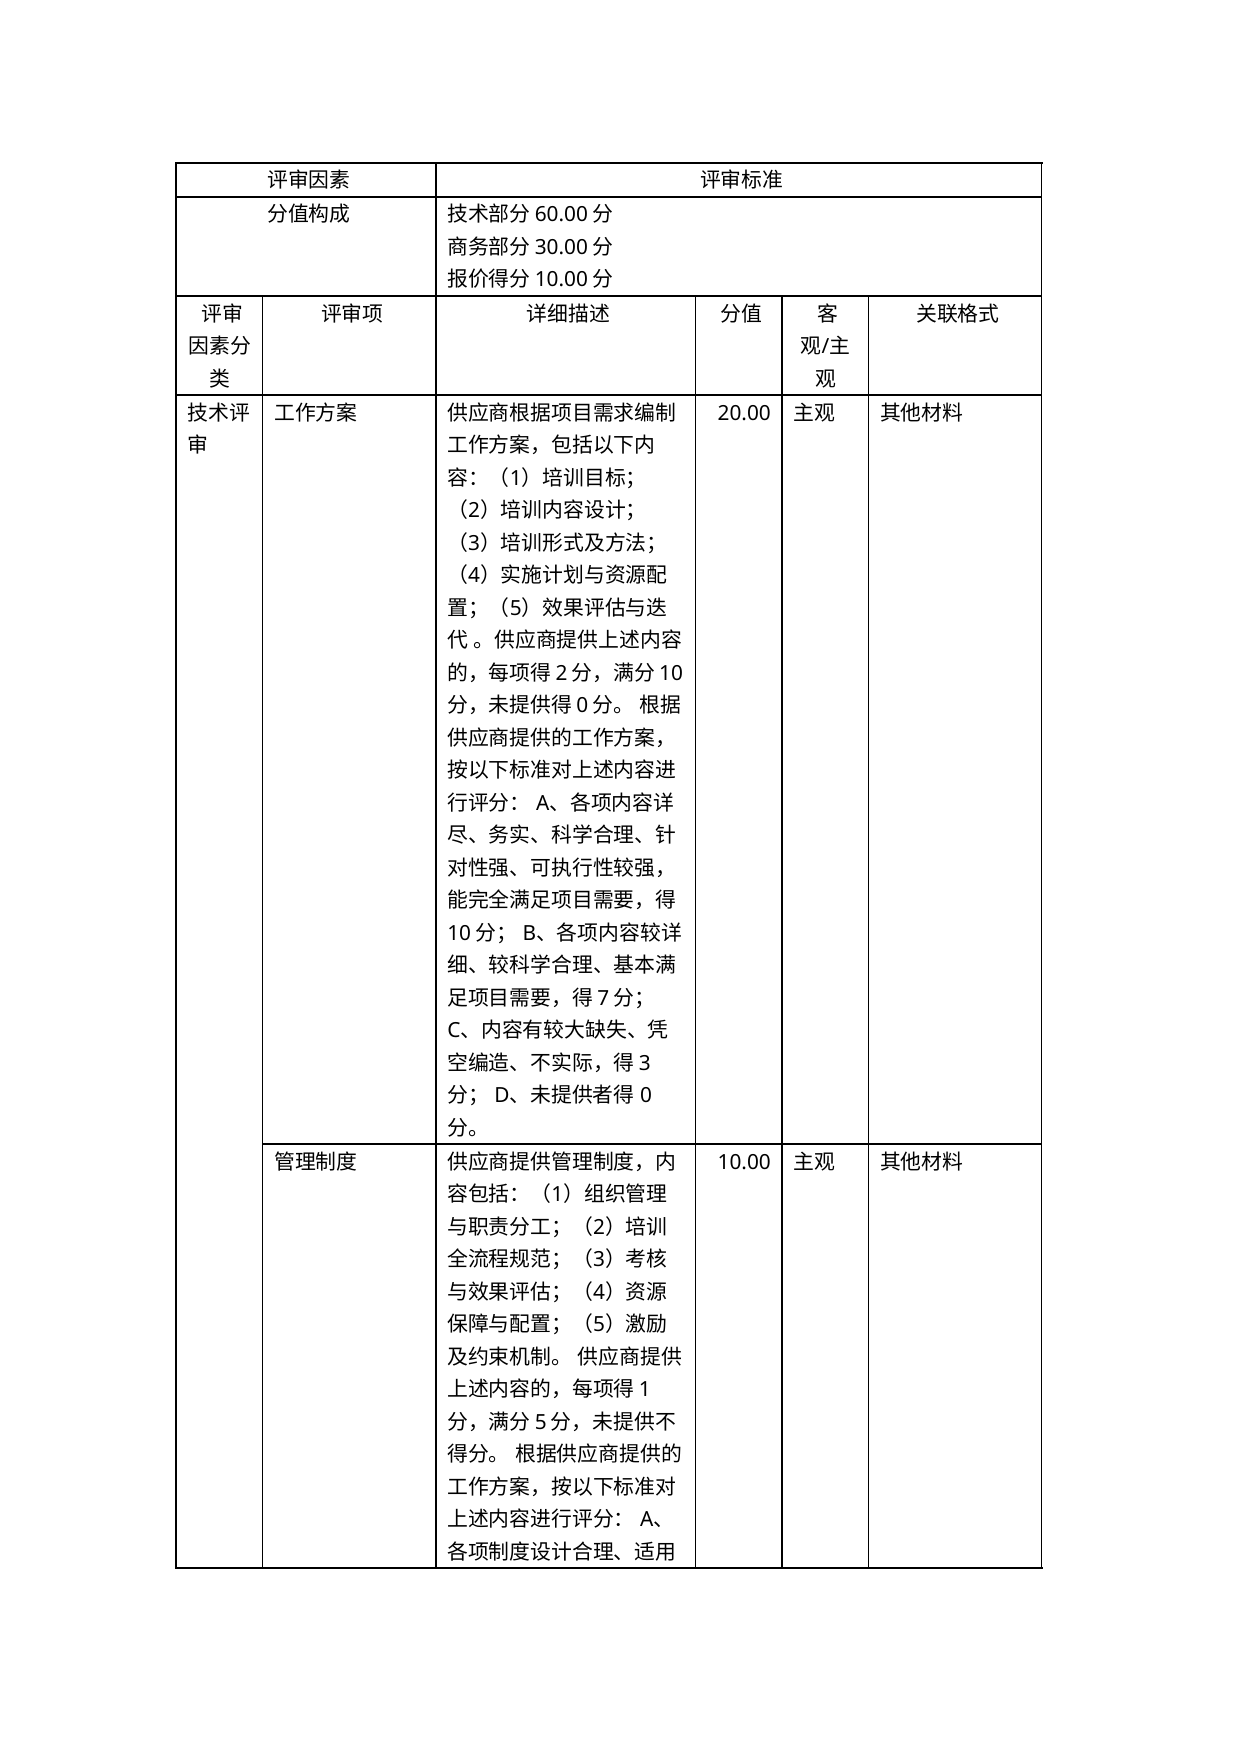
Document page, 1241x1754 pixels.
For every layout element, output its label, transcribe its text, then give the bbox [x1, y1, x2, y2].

table_header 评审因素 [177, 164, 435, 196]
table_cell 其他材料 [869, 396, 1041, 1143]
table_cell 主观 [783, 1145, 868, 1567]
table_cell 评审项 [263, 297, 435, 394]
table_cell 工作方案 [263, 396, 435, 1143]
table_header 评审标准 [437, 164, 1041, 196]
table_cell 技术部分60.00分 商务部分30.00分 报价得分10.00分 [437, 198, 1041, 295]
table_cell 详细描述 [437, 297, 695, 394]
table_cell 分值 [696, 297, 781, 394]
table_cell 关联格式 [869, 297, 1041, 394]
table_cell 主观 [783, 396, 868, 1143]
table_cell 供应商根据项目需求编制工作方案，包括以下内容：（1）培训目标；（2）培训内容设计； （3）培训形式及方法；（4）实施计划与资源配置；（5）效果评估与迭代 。供应商提供上述内容的，每项得2分，满分10分，未提供得0分。 根据供应商提供的工作方案，按以下标准对上述内容进行评分： A、各项内容详尽、务实、科学合理、针对性强、可执行性较强，能完全满足项目需要，得10分； B、各项内容较详细、较科学合理、基本满足项目需要，得7分； C、内容有较大缺失、凭空编造、不实际，得3分； D、未提供者得 0 分。 [437, 396, 695, 1143]
table_cell 客观/主观 [783, 297, 868, 394]
table_cell 评审因素分类 [177, 297, 262, 394]
table_cell 20.00 [696, 396, 781, 1143]
table_cell 其他材料 [869, 1145, 1041, 1567]
table_cell 分值构成 [177, 198, 435, 295]
table_cell 管理制度 [263, 1145, 435, 1567]
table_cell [437, 1145, 695, 1567]
table_cell 10.00 [696, 1145, 781, 1567]
table_cell 技术评审 [177, 396, 262, 1567]
